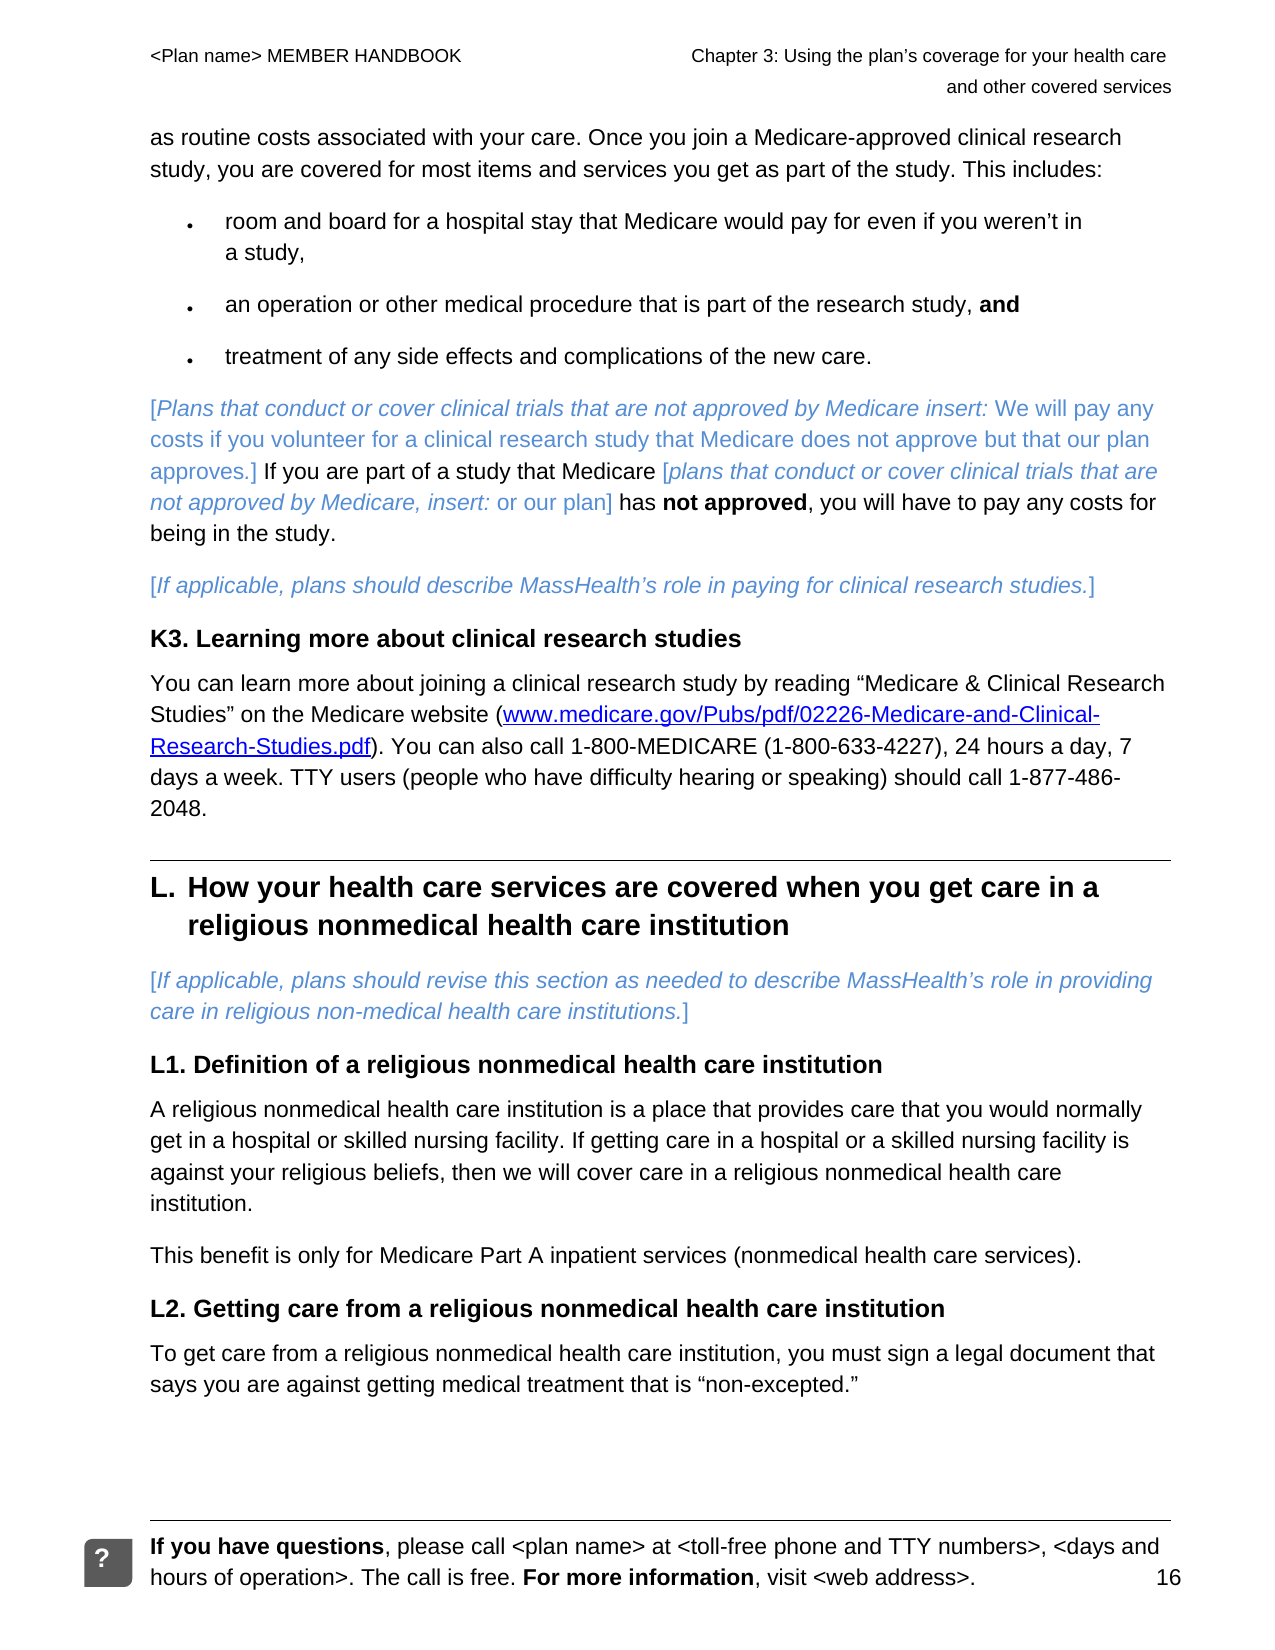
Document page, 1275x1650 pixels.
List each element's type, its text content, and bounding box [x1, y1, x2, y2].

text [150, 121, 1171, 183]
list an operation or other medical procedure that is part of the research study, and [187, 287, 1096, 319]
subtitle K3. Learning more about clinical research studies [150, 621, 1096, 654]
text You can learn more about joining a clinical research study by reading “Medicare & Clinical Research Studies” on the Medicare website (www.medicare.gov/Pubs/pdf/02226-Medicare-and-Clinical-Research-Studies.pdf). You can also call 1-800-MEDICARE (1-800-633-4227), 24 hours a day, 7 days a week. TTY users (people who have difficulty hearing or speaking) should call 1-877-486-2048. [150, 667, 1171, 823]
text This benefit is only for Medicare Part A inpatient services (nonmedical health care services). [150, 1238, 1171, 1270]
text To get care from a religious nonmedical health care institution, you must sign a legal document that says you are against getting medical treatment that is “non-excepted.” [150, 1336, 1171, 1399]
text A religious nonmedical health care institution is a place that provides care that you would normally get in a hospital or skilled nursing facility. If getting care in a hospital or a skilled nursing facility is against your religious beliefs, then we will cover care in a religious nonmedical health care institution. [150, 1093, 1171, 1218]
list room and board for a hospital stay that Medicare would pay for even if you weren’t in a study, [187, 204, 1096, 267]
subtitle L2. Getting care from a religious nonmedical health care institution [150, 1291, 1096, 1324]
subtitle L1. Definition of a religious nonmedical health care institution [150, 1047, 1096, 1080]
text [If applicable, plans should describe MassHealth’s role in paying for clinical research studies.] [150, 569, 1171, 600]
list treatment of any side effects and complications of the new care. [187, 339, 1096, 371]
text [If applicable, plans should revise this section as needed to describe MassHealth’s role in providing care in religious non-medical health care institutions.] [150, 963, 1171, 1026]
subtitle How your health care services are covered when you get care in a religious nonmedical health care institution [150, 861, 1171, 943]
text [Plans that conduct or cover clinical trials that are not approved by Medicare insert: We will pay any costs if you volunteer for a clinical research study that Medicare does not approve but that our plan approves.] If you are part of a study that Medicare [plans that conduct or cover clinical trials that are not approved by Medicare, insert: or our plan] has not approved, you will have to pay any costs for being in the study. [150, 392, 1171, 548]
